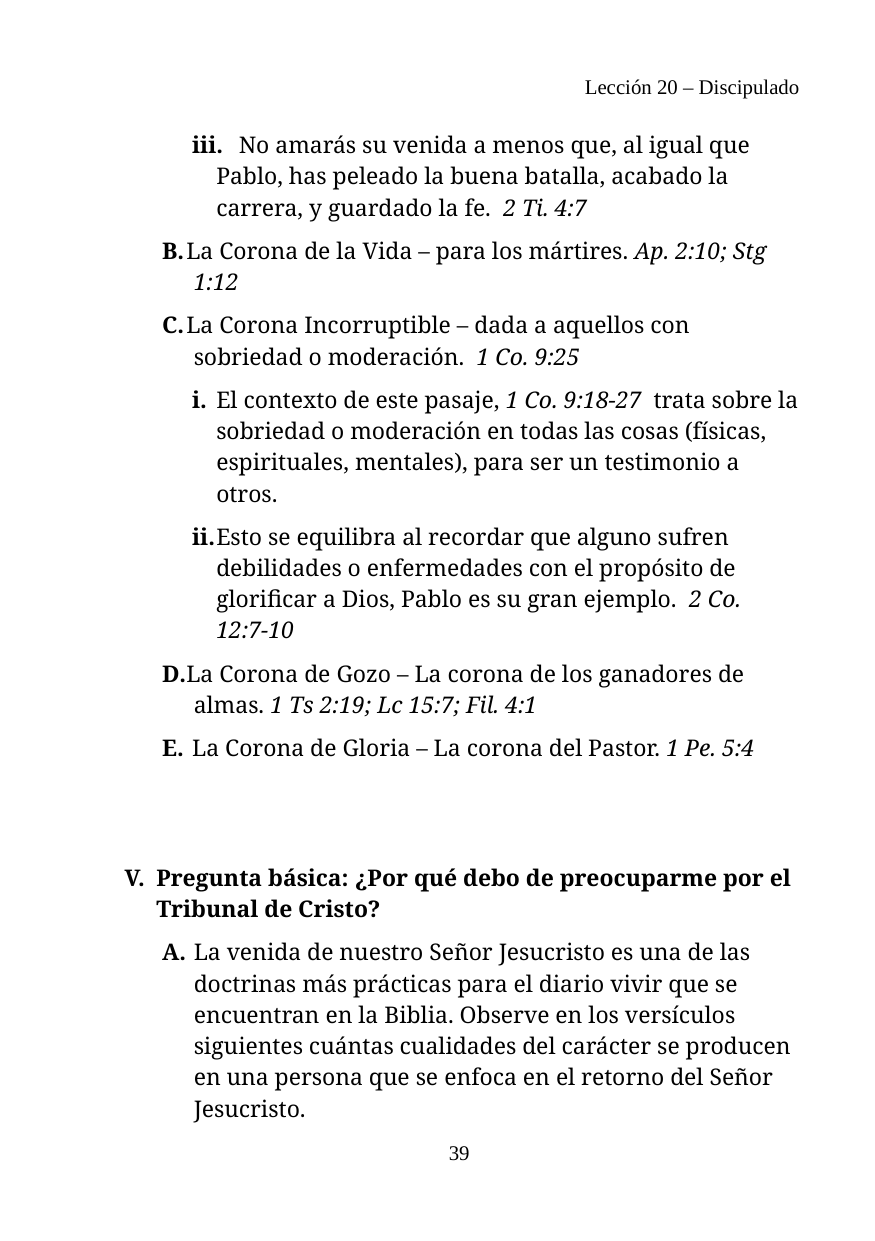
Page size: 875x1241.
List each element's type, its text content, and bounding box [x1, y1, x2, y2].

list La Corona de la Vida – para los mártires. Ap. 2:10; Stg 1:12 [156, 235, 799, 297]
list Esto se equilibra al recordar que alguno sufren debilidades o enfermedades con el propósito de glorificar a Dios, Pablo es su gran ejemplo. 2 Co. 12:7-10 [186, 521, 799, 646]
list La Corona de Gozo – La corona de los ganadores de almas. 1 Ts 2:19; Lc 15:7; Fil. 4:1 [156, 658, 799, 720]
list La Corona de Gloria – La corona del Pastor. 1 Pe. 5:4 [156, 732, 799, 763]
list El contexto de este pasaje, 1 Co. 9:18-27 trata sobre la sobriedad o moderación en todas las cosas (físicas, espirituales, mentales), para ser un testimonio a otros. [186, 384, 799, 509]
list Pregunta básica: ¿Por qué debo de preocuparme por el Tribunal de Cristo? [118, 862, 799, 924]
list La venida de nuestro Señor Jesucristo es una de las doctrinas más prácticas para el diario vivir que se encuentran en la Biblia. Observe en los versículos siguientes cuántas cualidades del carácter se producen en una persona que se enfoca en el retorno del Señor Jesucristo. [156, 936, 799, 1124]
list No amarás su venida a menos que, al igual que Pablo, has peleado la buena batalla, acabado la carrera, y guardado la fe. 2 Ti. 4:7 [186, 129, 799, 223]
list La Corona Incorruptible – dada a aquellos con sobriedad o moderación. 1 Co. 9:25 [156, 309, 799, 372]
